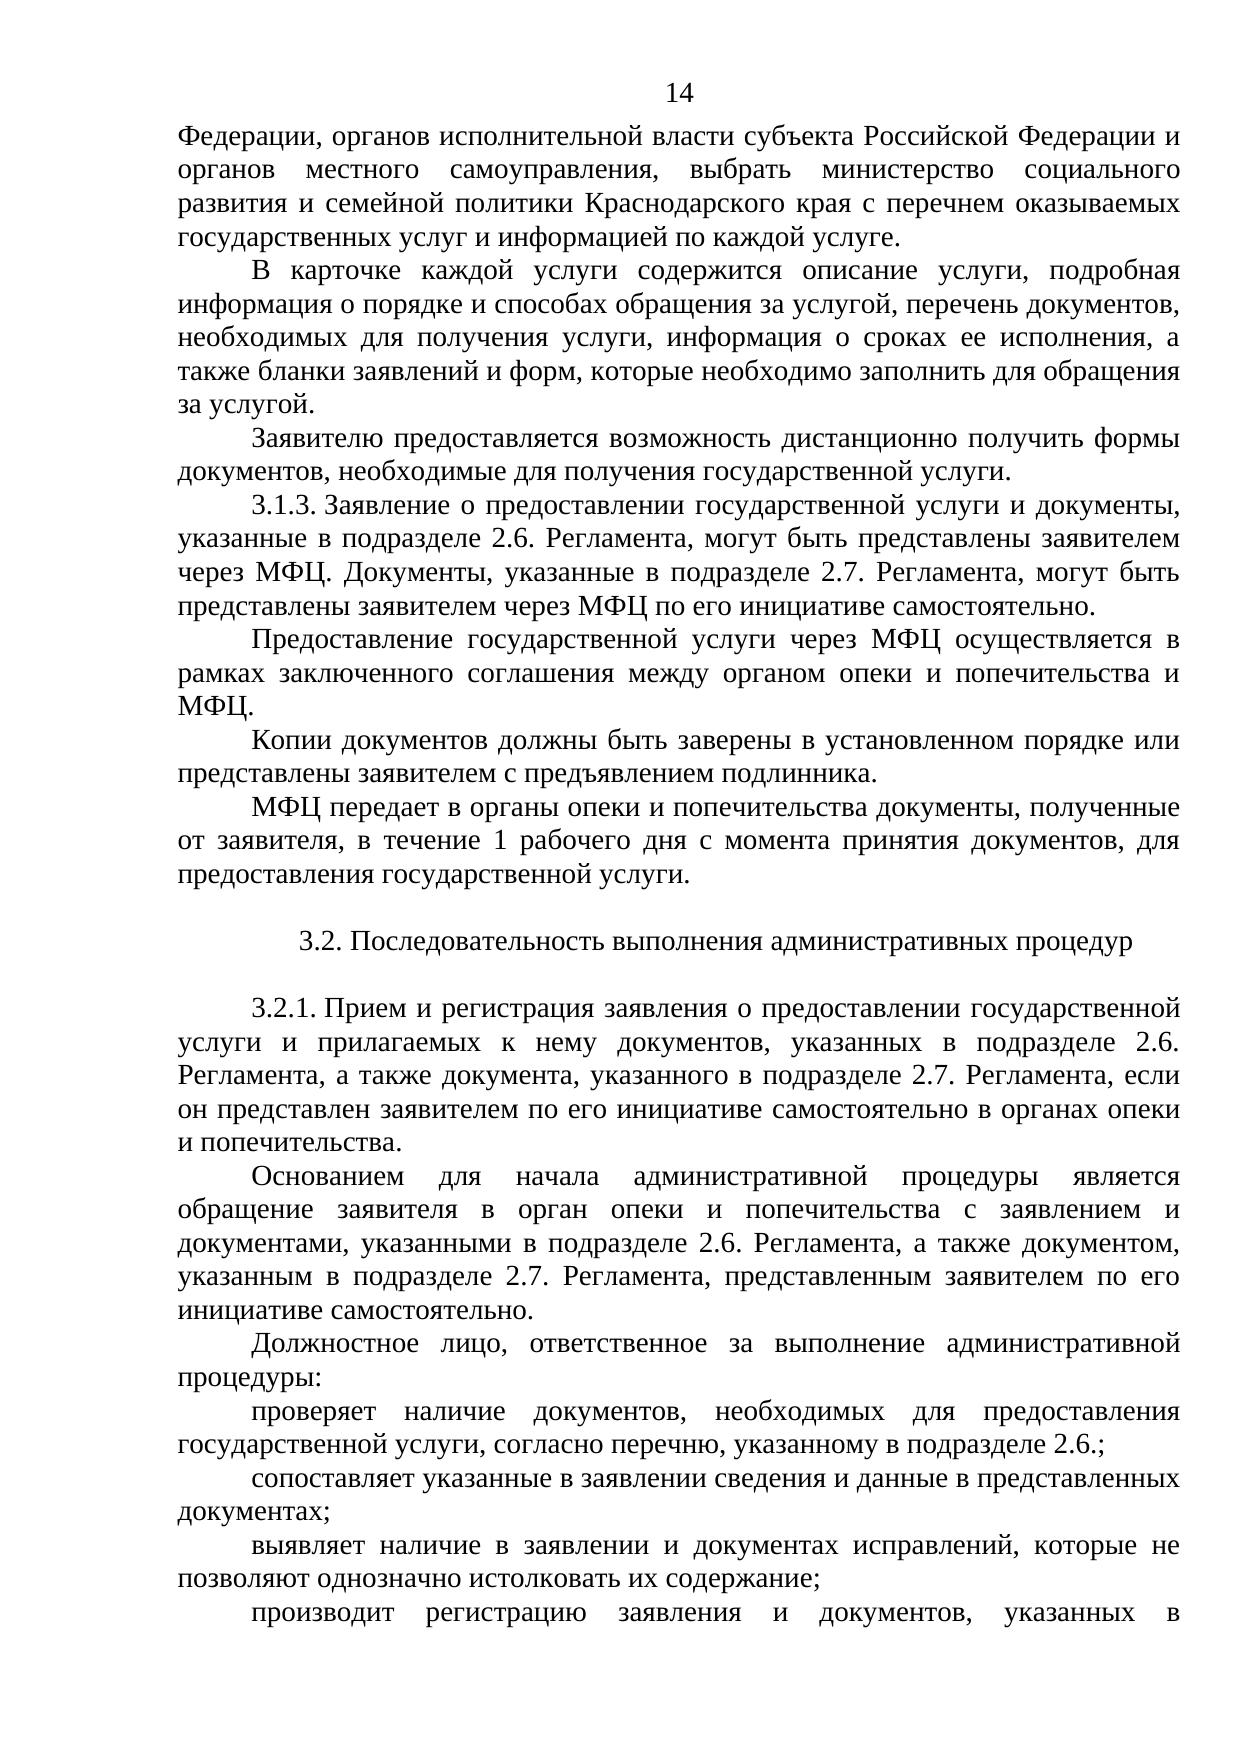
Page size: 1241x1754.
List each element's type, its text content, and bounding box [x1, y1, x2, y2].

text выявляет наличие в заявлении и документах исправлений, которые не позволяют однозначно истолковать их содержание; [177, 1527, 1181, 1594]
text Основанием для начала административной процедуры является обращение заявителя в орган опеки и попечительства с заявлением и документами, указанными в подразделе 2.6. Регламента, а также документом, указанным в подразделе 2.7. Регламента, представленным заявителем по его инициативе самостоятельно. [177, 1158, 1181, 1326]
text проверяет наличие документов, необходимых для предоставления государственной услуги, согласно перечню, указанному в подразделе 2.6.; [177, 1393, 1181, 1460]
text 3.2.1. Прием и регистрация заявления о предоставлении государственной услуги и прилагаемых к нему документов, указанных в подразделе 2.6. Регламента, а также документа, указанного в подразделе 2.7. Регламента, если он представлен заявителем по его инициативе самостоятельно в органах опеки и попечительства. [177, 990, 1181, 1158]
text Должностное лицо, ответственное за выполнение административной процедуры: [177, 1326, 1181, 1393]
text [177, 118, 1181, 252]
text Предоставление государственной услуги через МФЦ осуществляется в рамках заключенного соглашения между органом опеки и попечительства и МФЦ. [177, 621, 1181, 722]
text 3.2. Последовательность выполнения административных процедур [177, 923, 1181, 957]
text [177, 1594, 1181, 1627]
text сопоставляет указанные в заявлении сведения и данные в представленных документах; [177, 1460, 1181, 1527]
text Копии документов должны быть заверены в установленном порядке или представлены заявителем с предъявлением подлинника. [177, 722, 1181, 789]
text 3.1.3. Заявление о предоставлении государственной услуги и документы, указанные в подразделе 2.6. Регламента, могут быть представлены заявителем через МФЦ. Документы, указанные в подразделе 2.7. Регламента, могут быть представлены заявителем через МФЦ по его инициативе самостоятельно. [177, 487, 1181, 621]
text МФЦ передает в органы опеки и попечительства документы, полученные от заявителя, в течение 1 рабочего дня с момента принятия документов, для предоставления государственной услуги. [177, 789, 1181, 889]
text Заявителю предоставляется возможность дистанционно получить формы документов, необходимые для получения государственной услуги. [177, 420, 1181, 487]
text В карточке каждой услуги содержится описание услуги, подробная информация о порядке и способах обращения за услугой, перечень документов, необходимых для получения услуги, информация о сроках ее исполнения, а также бланки заявлений и форм, которые необходимо заполнить для обращения за услугой. [177, 252, 1181, 420]
